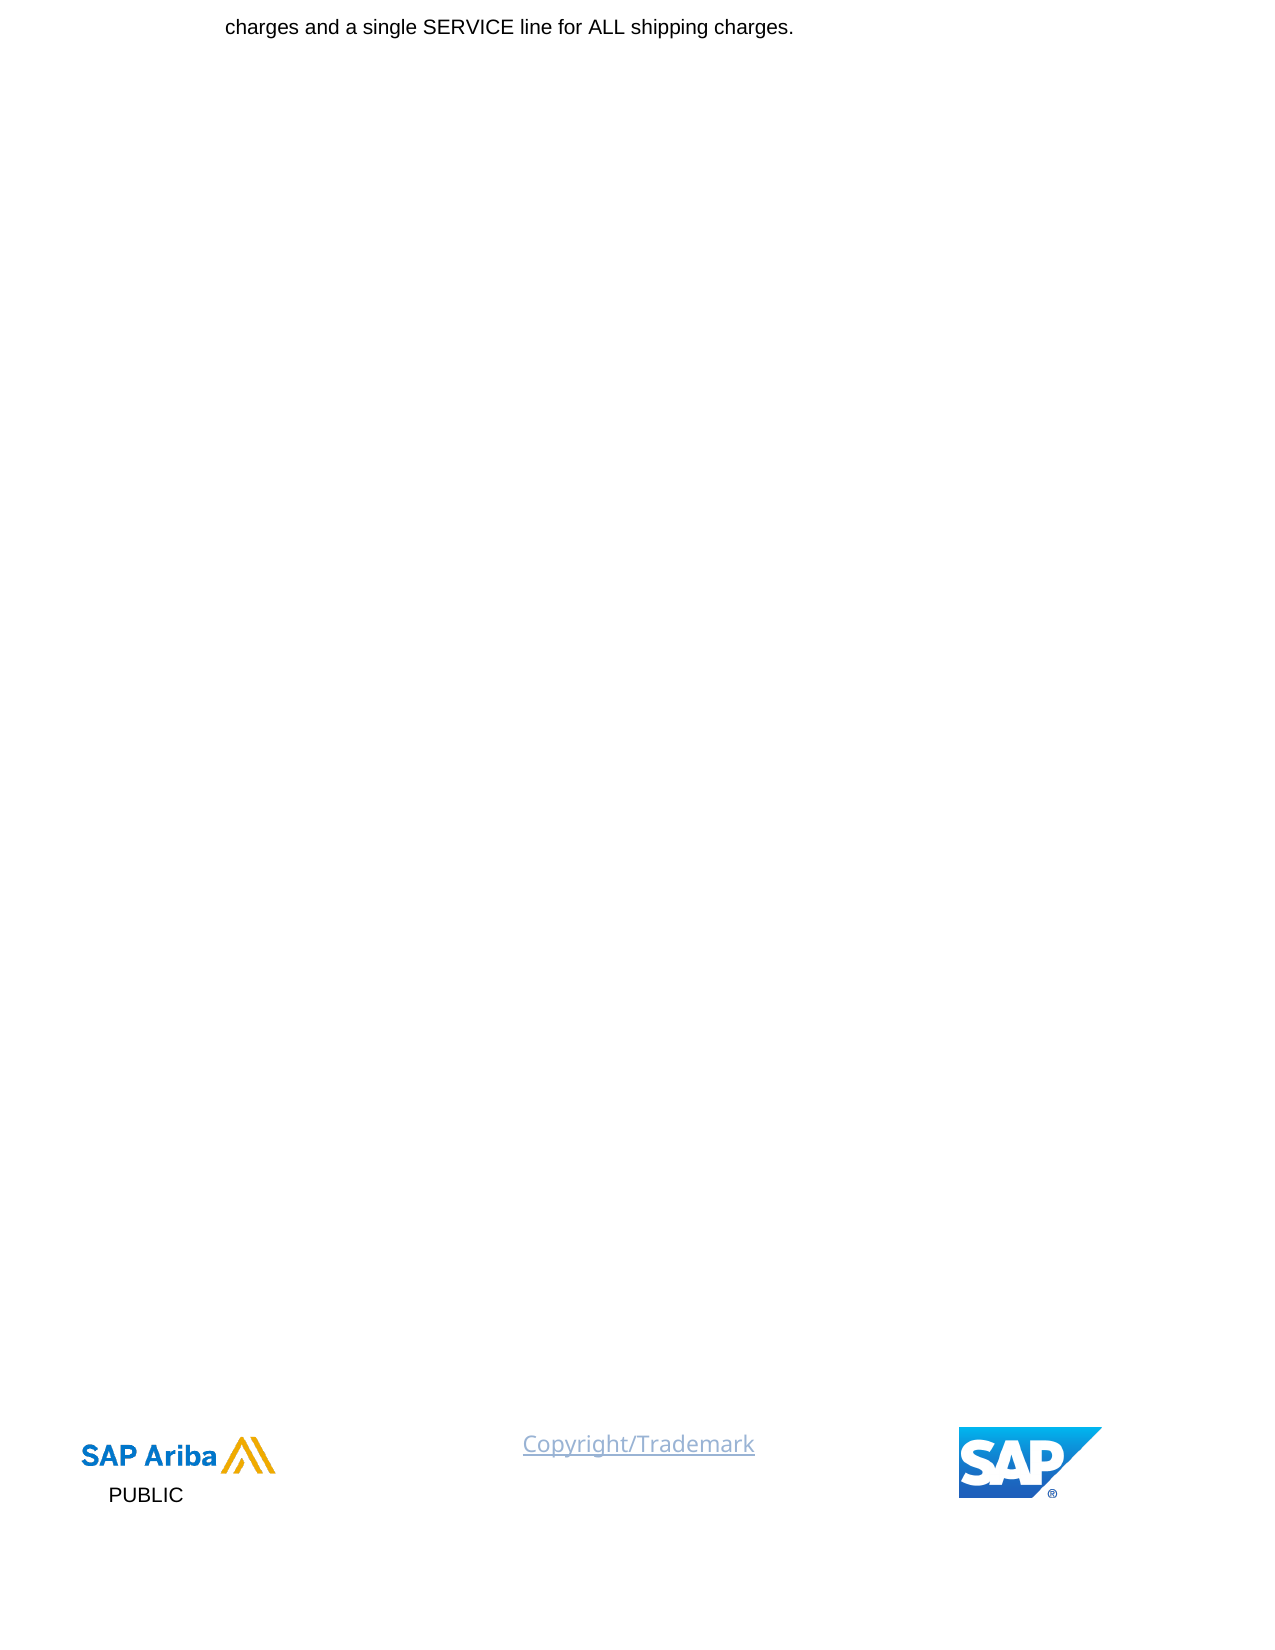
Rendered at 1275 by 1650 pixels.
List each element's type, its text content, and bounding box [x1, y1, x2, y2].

picture [959, 1430, 1102, 1498]
picture [81, 1436, 276, 1474]
